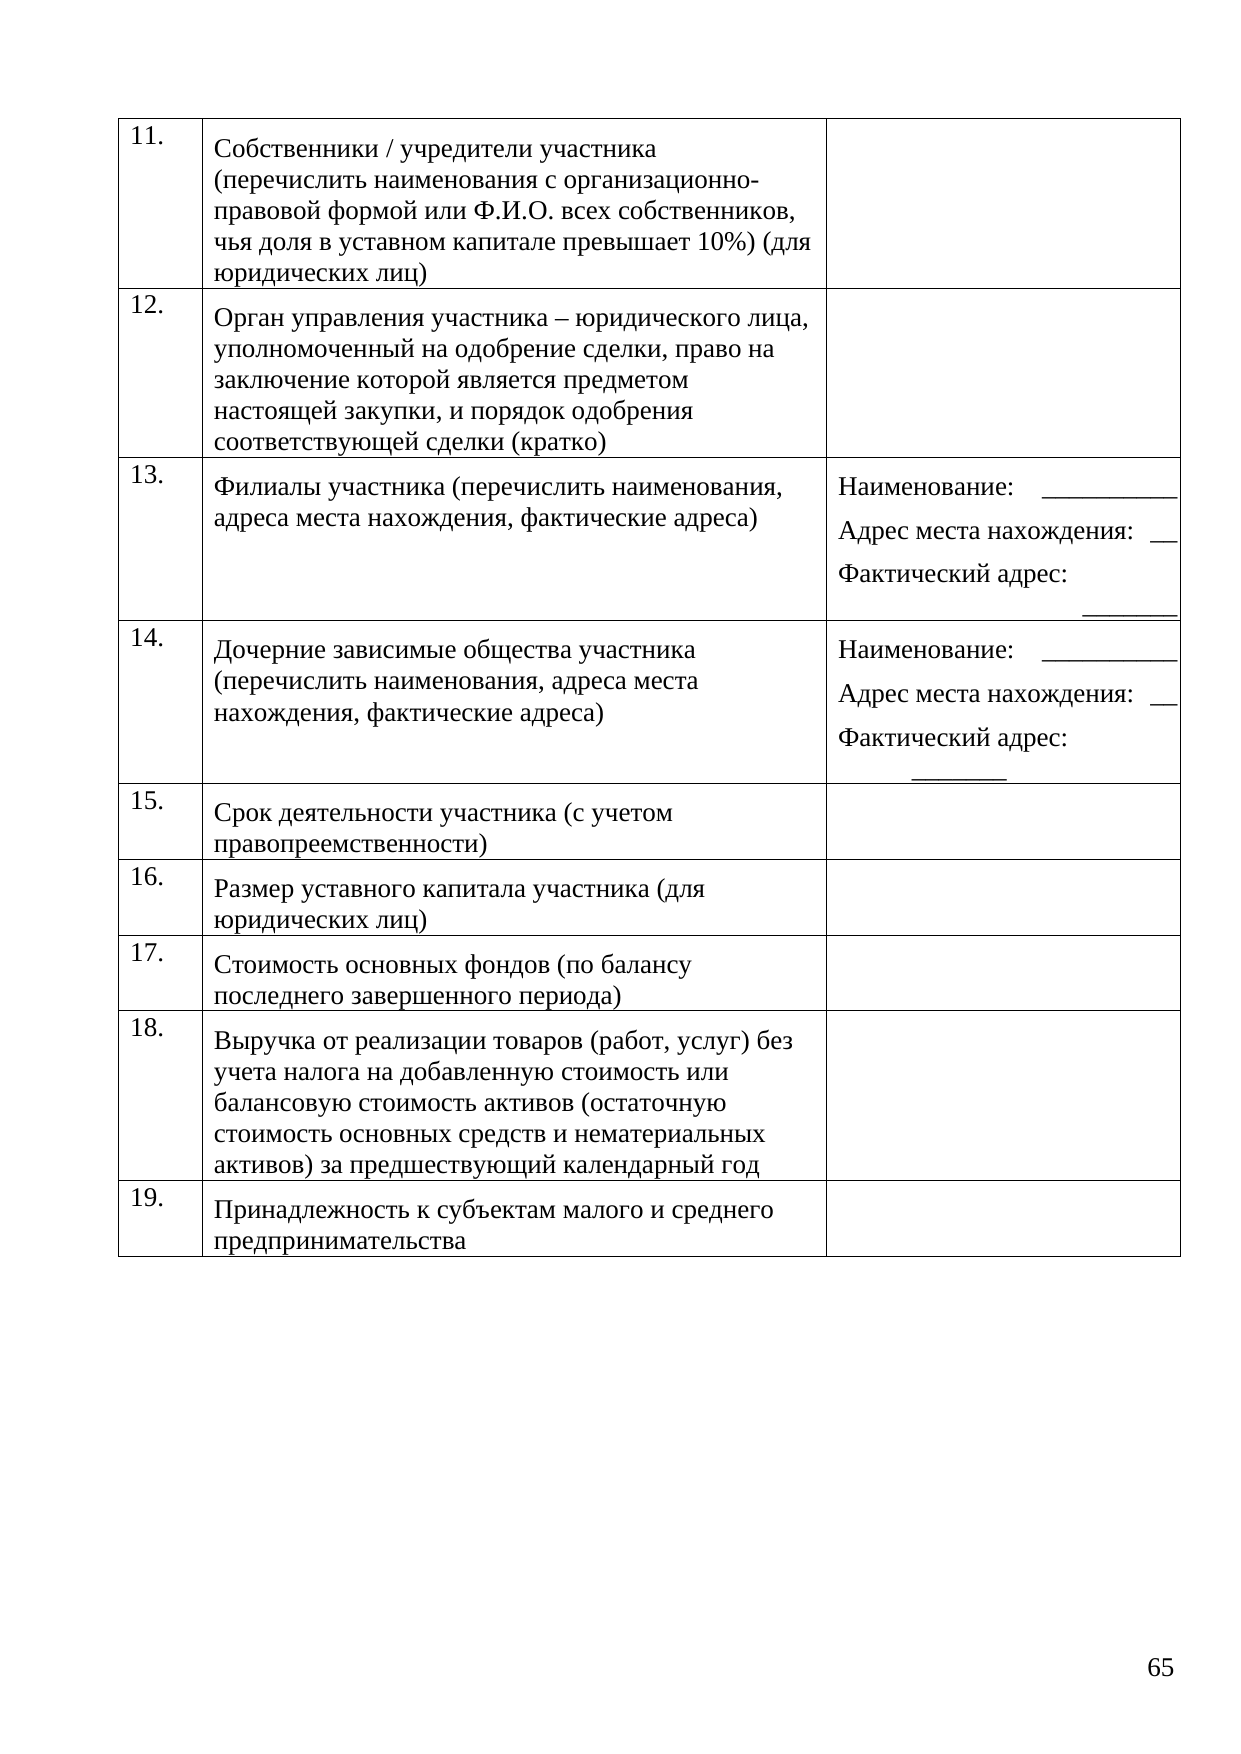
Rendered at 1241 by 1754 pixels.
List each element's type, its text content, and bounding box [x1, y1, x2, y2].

table_cell [119, 860, 202, 934]
table_cell [119, 119, 202, 287]
table_cell Орган управления участника – юридического лица, уполномоченный на одобрение сделки, право на заключение которой является предметом настоящей закупки, и порядок одобрения соответствующей сделки (кратко) [203, 289, 826, 457]
table_cell [827, 936, 1180, 1010]
table_cell Наименование: __________ Адрес места нахождения: __ Фактический адрес: _______ [827, 458, 1180, 620]
table_cell Выручка от реализации товаров (работ, услуг) без учета налога на добавленную стоимость или балансовую стоимость активов (остаточную стоимость основных средств и нематериальных активов) за предшествующий календарный год [203, 1011, 826, 1180]
table_cell [827, 1181, 1180, 1256]
table_cell Наименование: __________ Адрес места нахождения: __ Фактический адрес: _______ [827, 621, 1180, 783]
table_cell Размер уставного капитала участника (для юридических лиц) [203, 860, 826, 934]
table_cell Срок деятельности участника (с учетом правопреемственности) [203, 784, 826, 859]
table_cell [119, 784, 202, 859]
table_cell Филиалы участника (перечислить наименования, адреса места нахождения, фактические адреса) [203, 458, 826, 620]
table_cell [119, 621, 202, 783]
table_cell [119, 936, 202, 1010]
table_cell [827, 119, 1180, 287]
table_cell [827, 860, 1180, 934]
table_cell [827, 784, 1180, 859]
table_cell [119, 289, 202, 457]
table_cell Стоимость основных фондов (по балансу последнего завершенного периода) [203, 936, 826, 1010]
table_cell Принадлежность к субъектам малого и среднего предпринимательства [203, 1181, 826, 1256]
table_cell [119, 1011, 202, 1180]
table_cell [119, 1181, 202, 1256]
table_cell [827, 1011, 1180, 1180]
table_cell Собственники / учредители участника (перечислить наименования с организационно-правовой формой или Ф.И.О. всех собственников, чья доля в уставном капитале превышает 10%) (для юридических лиц) [203, 119, 826, 287]
table_cell [119, 458, 202, 620]
table_cell [827, 289, 1180, 457]
table_cell Дочерние зависимые общества участника (перечислить наименования, адреса места нахождения, фактические адреса) [203, 621, 826, 783]
